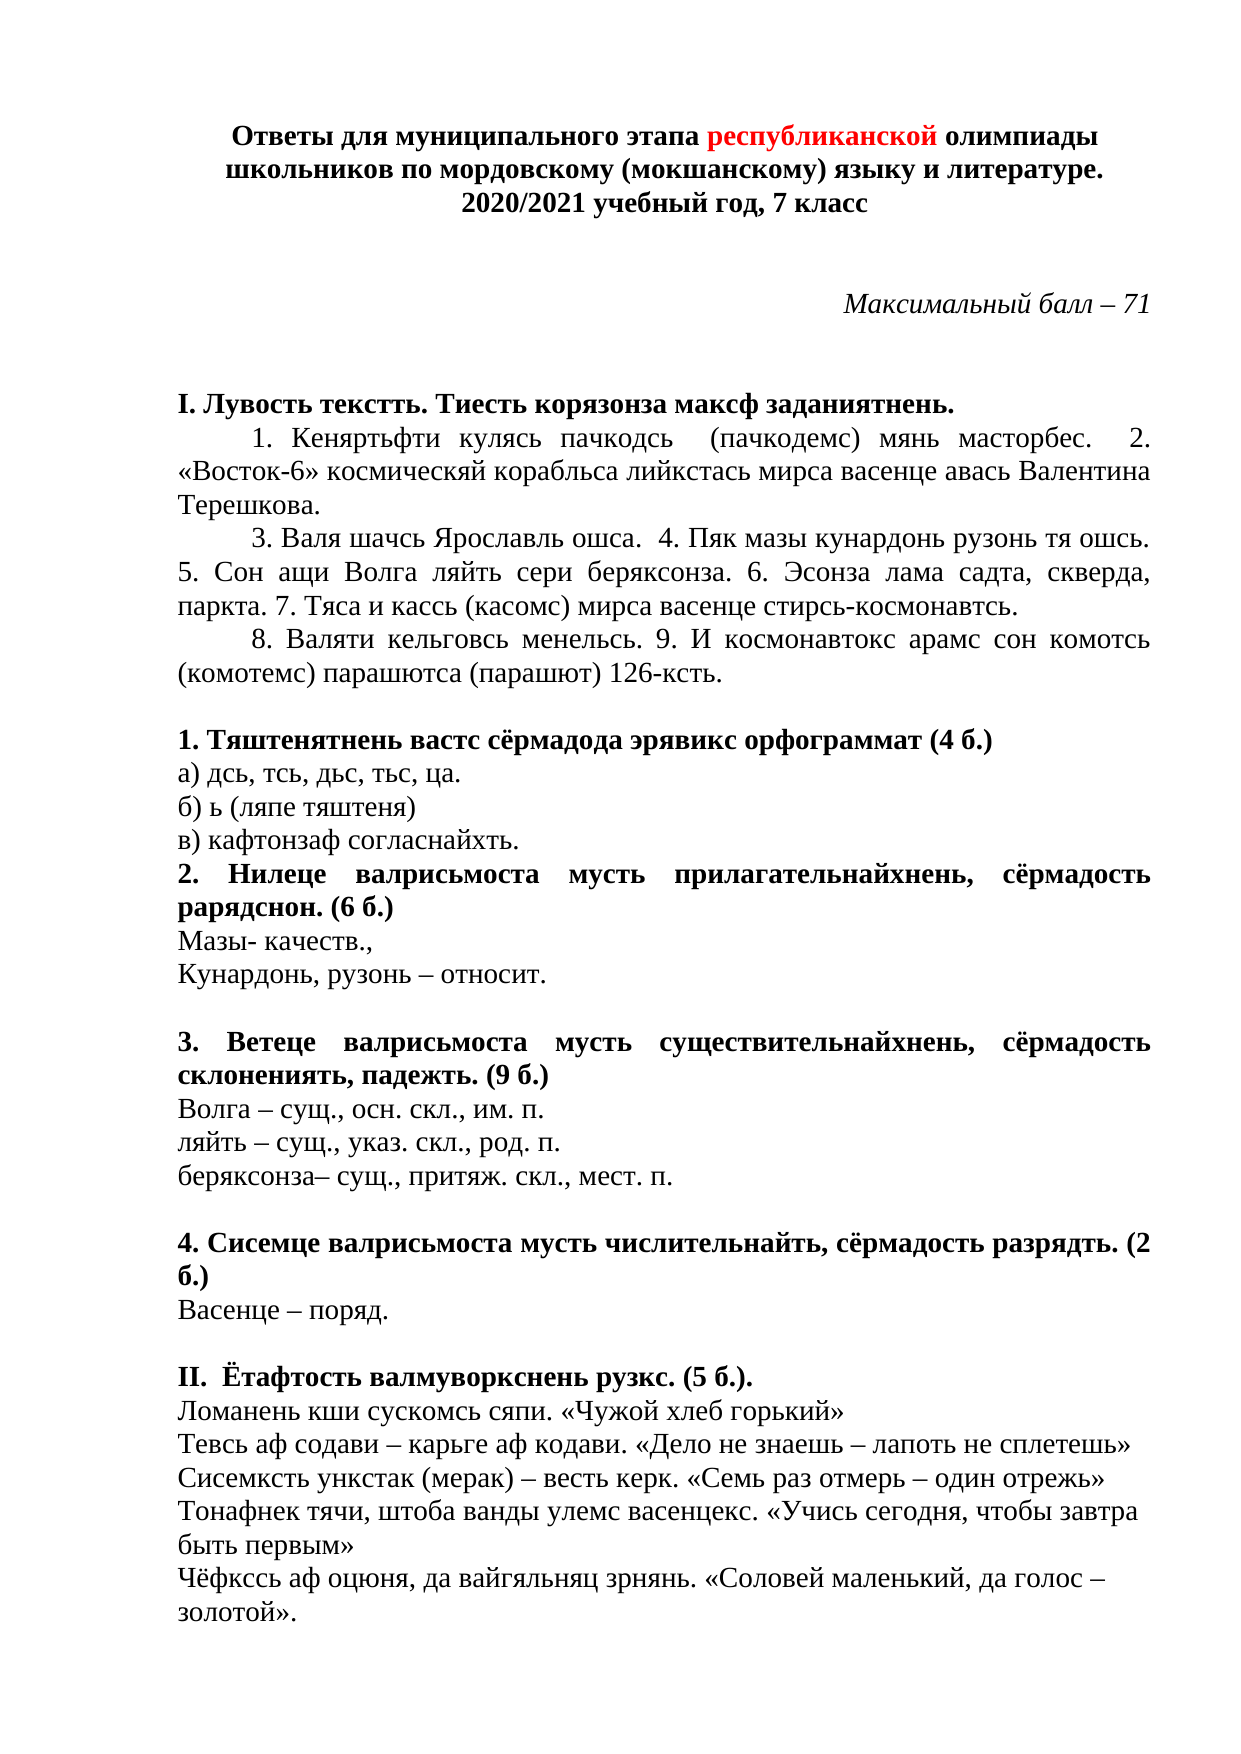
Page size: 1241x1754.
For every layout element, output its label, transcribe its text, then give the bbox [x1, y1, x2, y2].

text Волга – сущ., осн. скл., им. п. [177, 1091, 1152, 1124]
text Максимальный балл – 71 [177, 286, 1152, 319]
text 1. Кеняртьфти кулясь пачкодсь (пачкодемс) мянь масторбес. 2. «Восток-6» космическяй корабльса лийкстась мирса васенце авась Валентина Терешкова. [177, 420, 1152, 521]
text 1. Тяштенятнень вастс сёрмадода эрявикс орфограммат (4 б.) [177, 722, 1152, 755]
text Ломанень кши сускомсь сяпи. «Чужой хлеб горький» [177, 1393, 1152, 1426]
text 8. Валяти кельговсь менельсь. 9. И космонавтокс арамс сон комотсь (комотемс) парашютса (парашют) 126-ксть. [177, 621, 1152, 688]
text 3. Ветеце валрисьмоста мусть существительнайхнень, сёрмадость склонениять, падежть. (9 б.) [177, 1024, 1152, 1091]
text 4. Сисемце валрисьмоста мусть числительнайть, сёрмадость разрядть. (2 б.) [177, 1225, 1152, 1292]
text Тонафнек тячи, штоба ванды улемс васенцекс. «Учись сегодня, чтобы завтра быть первым» [177, 1493, 1152, 1560]
text Тевсь аф содави – карьге аф кодави. «Дело не знаешь – лапоть не сплетешь» [177, 1426, 1152, 1460]
text Кунардонь, рузонь – относит. [177, 957, 1152, 990]
text Васенце – поряд. [177, 1292, 1152, 1326]
text Мазы- качеств., [177, 923, 1152, 957]
text в) кафтонзаф согласнайхть. [177, 822, 1152, 856]
text 3. Валя шачсь Ярославль ошса. 4. Пяк мазы кунардонь рузонь тя ошсь. 5. Сон ащи Волга ляйть сери беряксонза. 6. Эсонза лама садта, скверда, паркта. 7. Тяса и кассь (касомс) мирса васенце стирсь-космонавтсь. [177, 521, 1152, 621]
text ляйть – сущ., указ. скл., род. п. [177, 1124, 1152, 1158]
text I. Лувость текстть. Тиесть корязонза максф заданиятнень. [177, 386, 1152, 420]
text б) ь (ляпе тяштеня) [177, 789, 1152, 822]
text II. Ётафтость валмуворкснень рузкс. (5 б.). [177, 1359, 1152, 1393]
text беряксонза– сущ., притяж. скл., мест. п. [177, 1158, 1152, 1191]
text Ответы для муниципального этапа республиканской олимпиады школьников по мордовскому (мокшанскому) языку и литературе. 2020/2021 учебный год, 7 класс [177, 118, 1152, 219]
text Чёфкссь аф оцюня, да вайгяльняц зрнянь. «Соловей маленький, да голос – золотой». [177, 1560, 1152, 1627]
text 2. Нилеце валрисьмоста мусть прилагательнайхнень, сёрмадость рарядснон. (6 б.) [177, 856, 1152, 923]
text а) дсь, тсь, дьс, тьс, ца. [177, 755, 1152, 789]
text Сисемксть ункстак (мерак) – весть керк. «Семь раз отмерь – один отрежь» [177, 1460, 1152, 1493]
